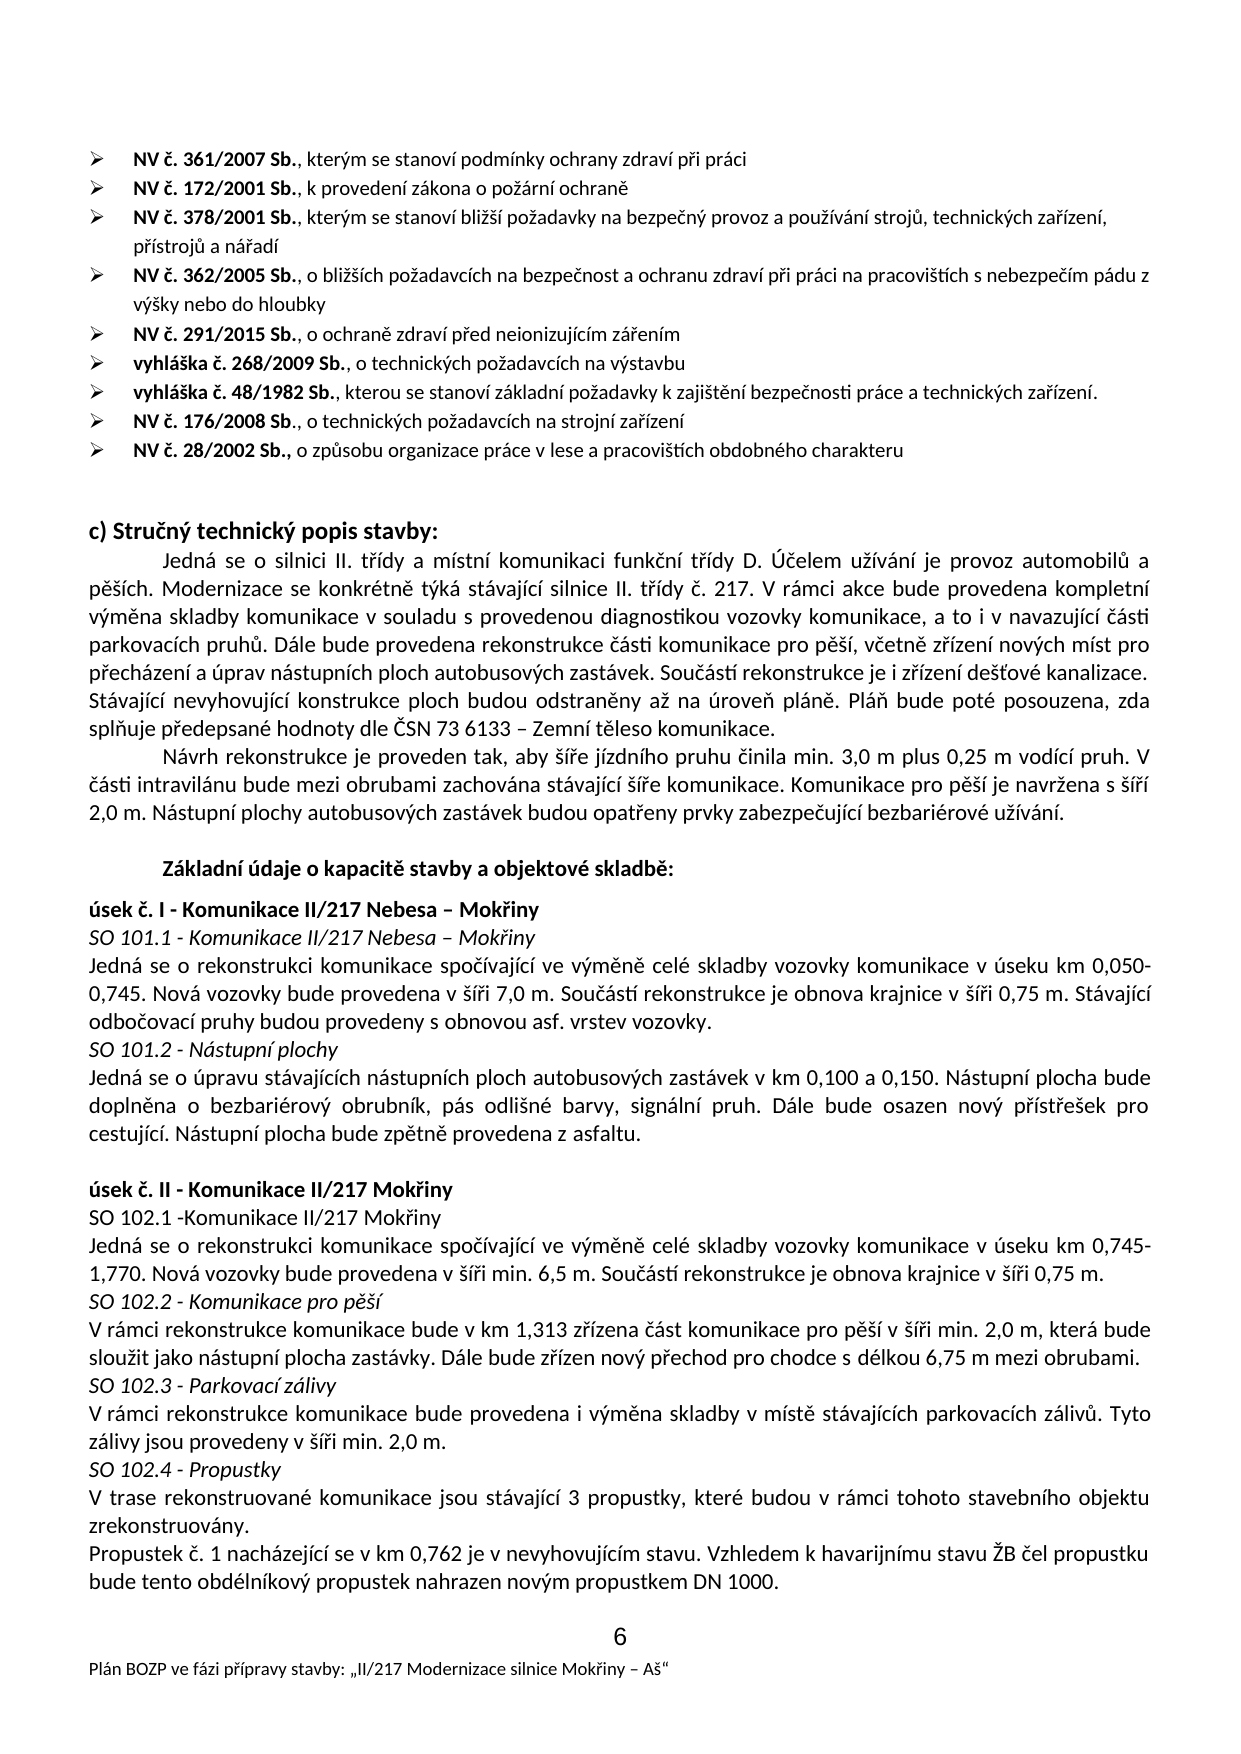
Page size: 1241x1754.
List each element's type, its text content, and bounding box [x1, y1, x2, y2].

text úsek č. II - Komunikace II/217 Mokřiny [89, 1175, 1152, 1203]
text SO 101.1 - Komunikace II/217 Nebesa – Mokřiny [89, 923, 1152, 951]
text Jedná se o rekonstrukci komunikace spočívající ve výměně celé skladby vozovky komunikace v úseku km 0,050-0,745. Nová vozovky bude provedena v šíři 7,0 m. Součástí rekonstrukce je obnova krajnice v šíři 0,75 m. Stávající odbočovací pruhy budou provedeny s obnovou asf. vrstev vozovky. [89, 951, 1152, 1035]
text V rámci rekonstrukce komunikace bude provedena i výměna skladby v místě stávajících parkovacích zálivů. Tyto zálivy jsou provedeny v šíři min. 2,0 m. [89, 1399, 1152, 1455]
text SO 102.1 -Komunikace II/217 Mokřiny [89, 1203, 1152, 1231]
text Stávající nevyhovující konstrukce ploch budou odstraněny až na úroveň pláně. Pláň bude poté posouzena, zda splňuje předepsané hodnoty dle ČSN 73 6133 – Zemní těleso komunikace. [89, 686, 1152, 742]
list NV č. 291/2015 Sb., o ochraně zdraví před neionizujícím zářením [89, 321, 1152, 346]
list NV č. 361/2007 Sb., kterým se stanoví podmínky ochrany zdraví při práci [89, 146, 1152, 171]
text Návrh rekonstrukce je proveden tak, aby šíře jízdního pruhu činila min. 3,0 m plus 0,25 m vodící pruh. V části intravilánu bude mezi obrubami zachována stávající šíře komunikace. Komunikace pro pěší je navržena s šíří 2,0 m. Nástupní plochy autobusových zastávek budou opatřeny prvky zabezpečující bezbariérové užívání. [89, 742, 1152, 826]
list NV č. 28/2002 Sb., o způsobu organizace práce v lese a pracovištích obdobného charakteru [89, 437, 1152, 463]
text Jedná se o silnici II. třídy a místní komunikaci funkční třídy D. Účelem užívání je provoz automobilů a pěších. Modernizace se konkrétně týká stávající silnice II. třídy č. 217. V rámci akce bude provedena kompletní výměna skladby komunikace v souladu s provedenou diagnostikou vozovky komunikace, a to i v navazující části parkovacích pruhů. Dále bude provedena rekonstrukce části komunikace pro pěší, včetně zřízení nových míst pro přecházení a úprav nástupních ploch autobusových zastávek. Součástí rekonstrukce je i zřízení dešťové kanalizace. [89, 546, 1152, 686]
text Jedná se o úpravu stávajících nástupních ploch autobusových zastávek v km 0,100 a 0,150. Nástupní plocha bude doplněna o bezbariérový obrubník, pás odlišné barvy, signální pruh. Dále bude osazen nový přístřešek pro cestující. Nástupní plocha bude zpětně provedena z asfaltu. [89, 1063, 1152, 1147]
list vyhláška č. 48/1982 Sb., kterou se stanoví základní požadavky k zajištění bezpečnosti práce a technických zařízení. [89, 379, 1152, 404]
list NV č. 176/2008 Sb., o technických požadavcích na strojní zařízení [89, 408, 1152, 434]
text SO 102.3 - Parkovací zálivy [89, 1371, 1152, 1399]
list NV č. 172/2001 Sb., k provedení zákona o požární ochraně [89, 175, 1152, 200]
text SO 102.4 - Propustky [89, 1455, 1152, 1483]
text úsek č. I - Komunikace II/217 Nebesa – Mokřiny [89, 895, 1152, 923]
text V trase rekonstruované komunikace jsou stávající 3 propustky, které budou v rámci tohoto stavebního objektu zrekonstruovány. [89, 1483, 1152, 1539]
text Základní údaje o kapacitě stavby a objektové skladbě: [89, 854, 1152, 882]
text c) Stručný technický popis stavby: [89, 515, 1152, 546]
text SO 102.2 - Komunikace pro pěší [89, 1287, 1152, 1315]
text Jedná se o rekonstrukci komunikace spočívající ve výměně celé skladby vozovky komunikace v úseku km 0,745-1,770. Nová vozovky bude provedena v šíři min. 6,5 m. Součástí rekonstrukce je obnova krajnice v šíři 0,75 m. [89, 1231, 1152, 1287]
text Propustek č. 1 nacházející se v km 0,762 je v nevyhovujícím stavu. Vzhledem k havarijnímu stavu ŽB čel propustku bude tento obdélníkový propustek nahrazen novým propustkem DN 1000. [89, 1539, 1152, 1595]
text SO 101.2 - Nástupní plochy [89, 1035, 1152, 1063]
text V rámci rekonstrukce komunikace bude v km 1,313 zřízena část komunikace pro pěší v šíři min. 2,0 m, která bude sloužit jako nástupní plocha zastávky. Dále bude zřízen nový přechod pro chodce s délkou 6,75 m mezi obrubami. [89, 1315, 1152, 1371]
list vyhláška č. 268/2009 Sb., o technických požadavcích na výstavbu [89, 350, 1152, 375]
list NV č. 378/2001 Sb., kterým se stanoví bližší požadavky na bezpečný provoz a používání strojů, technických zařízení, přístrojů a nářadí [89, 204, 1152, 259]
list NV č. 362/2005 Sb., o bližších požadavcích na bezpečnost a ochranu zdraví při práci na pracovištích s nebezpečím pádu z výšky nebo do hloubky [89, 262, 1152, 317]
